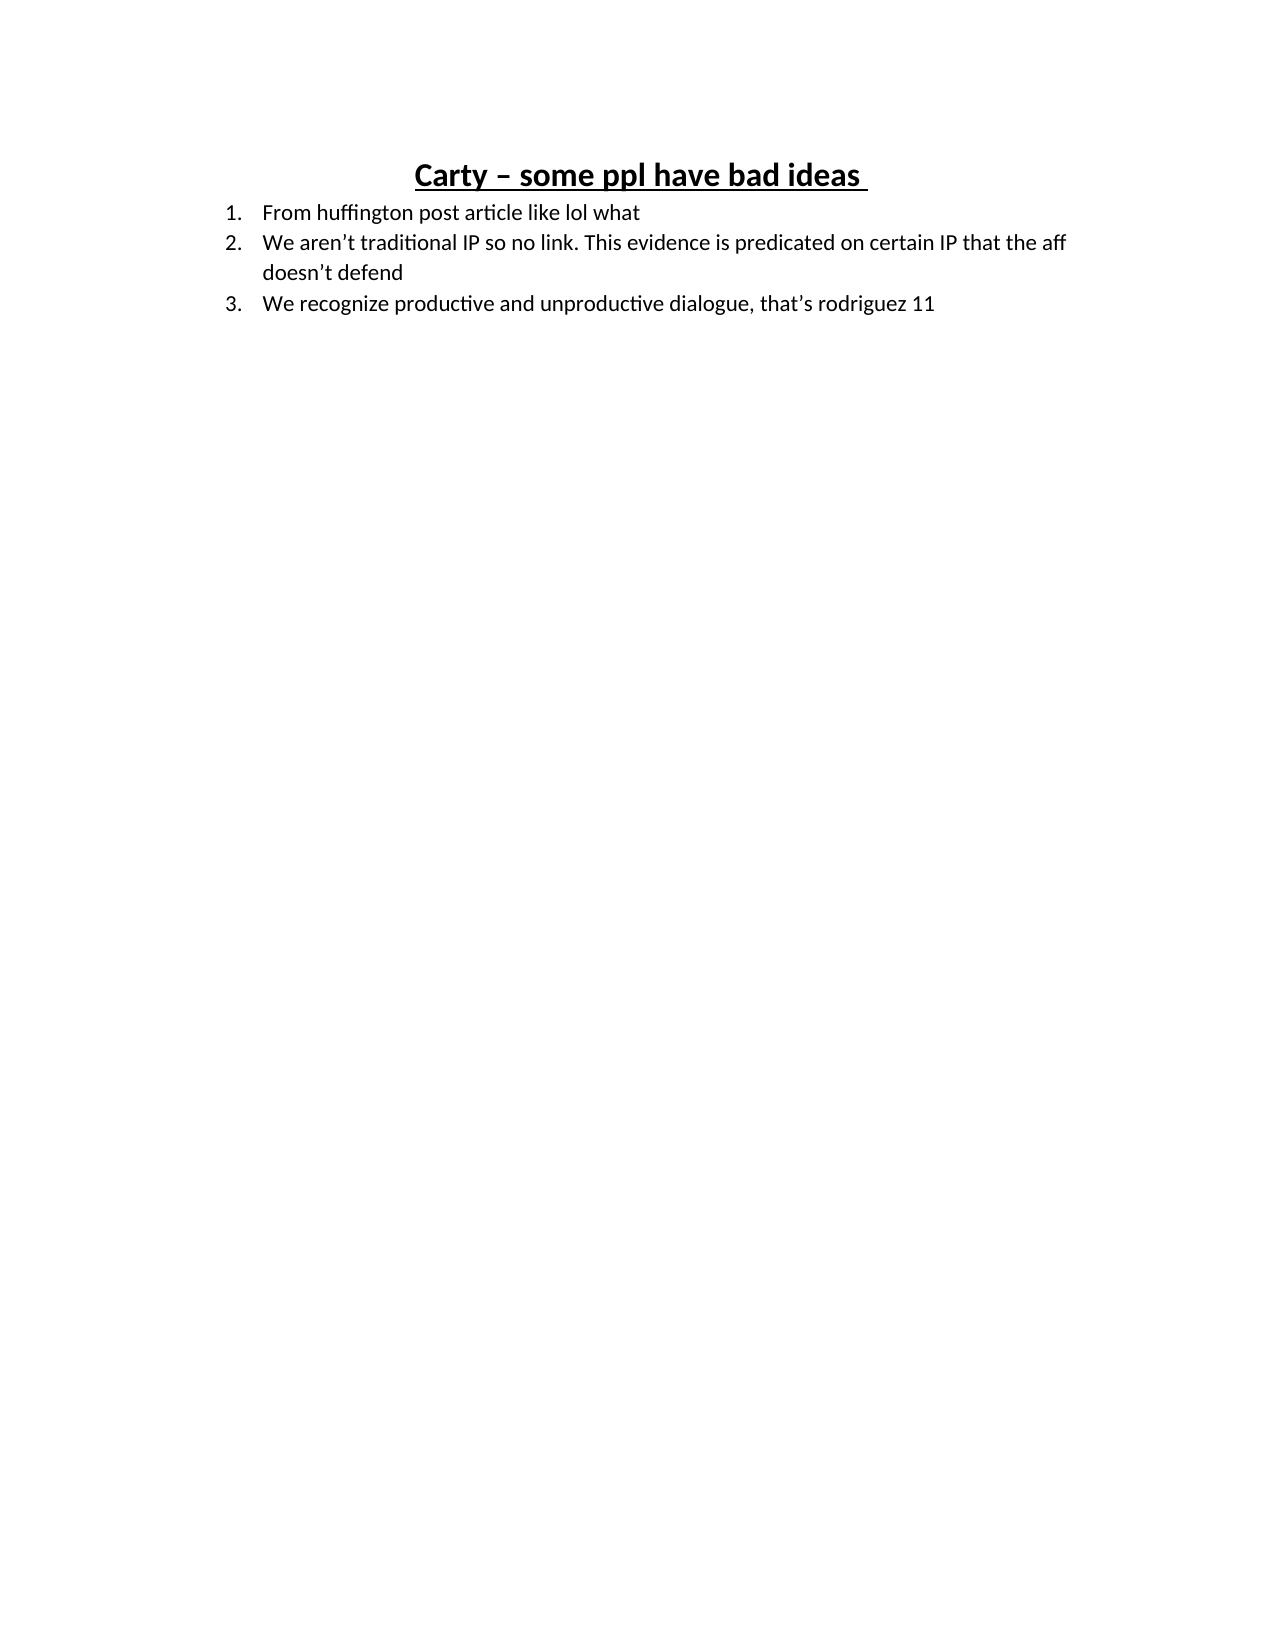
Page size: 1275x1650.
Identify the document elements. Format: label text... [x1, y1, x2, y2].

list We recognize productive and unproductive dialogue, that’s rodriguez 11 [225, 289, 1087, 317]
subtitle Carty – some ppl have bad ideas [187, 154, 1087, 195]
list We aren’t traditional IP so no link. This evidence is predicated on certain IP that the aff doesn’t defend [225, 228, 1087, 287]
list From huffington post article like lol what [225, 198, 1087, 226]
